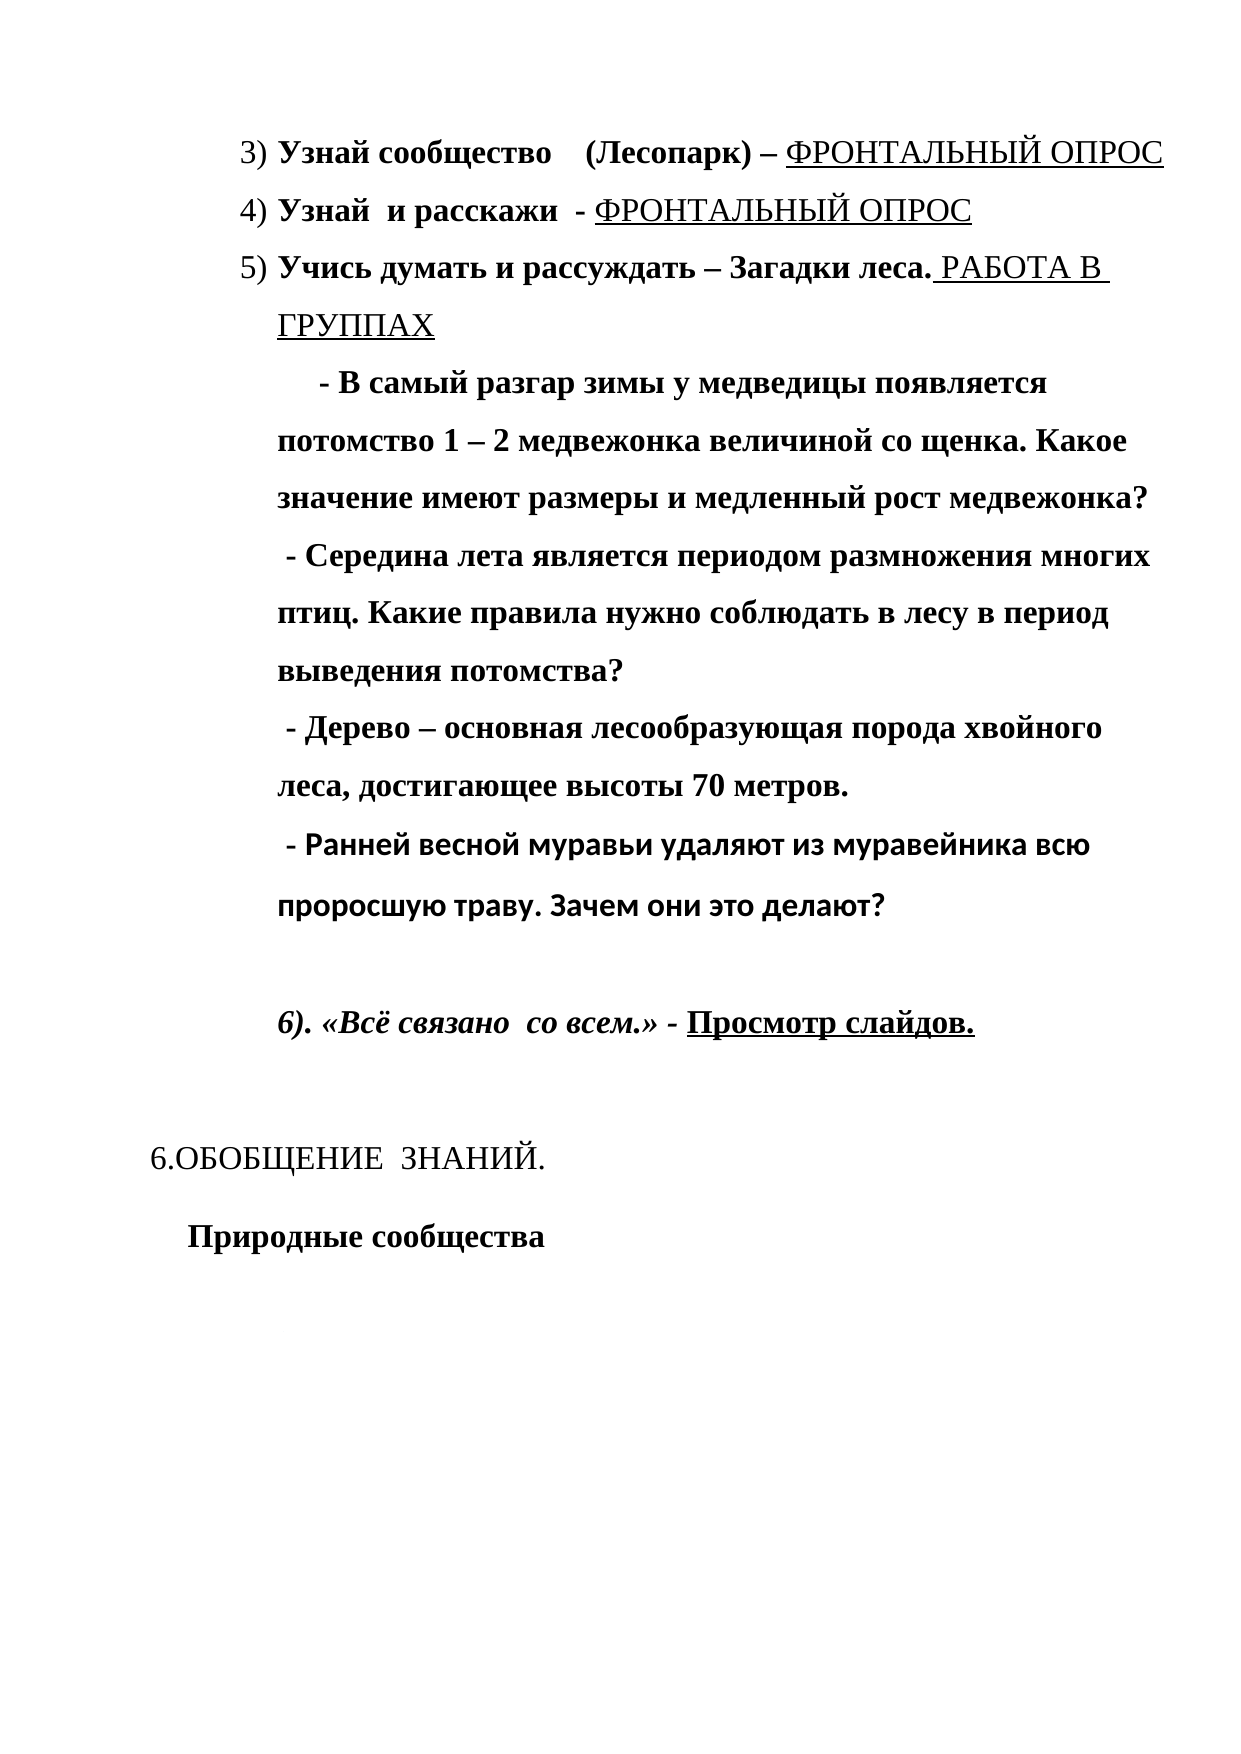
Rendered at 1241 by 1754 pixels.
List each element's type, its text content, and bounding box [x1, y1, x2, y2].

list - Ранней весной муравьи удаляют из муравейника всю проросшую траву. Зачем они это делают? [277, 822, 1165, 924]
list - Дерево – основная лесообразующая порода хвойного леса, достигающее высоты 70 метров. [277, 707, 1165, 803]
list - Середина лета является периодом размножения многих птиц. Какие правила нужно соблюдать в лесу в период выведения потомства? [277, 535, 1165, 688]
text 6.ОБОБЩЕНИЕ ЗНАНИЙ. [150, 1138, 1165, 1176]
list Учись думать и рассуждать – Загадки леса. РАБОТА В ГРУППАХ [239, 247, 1165, 343]
list Природные сообщества [187, 1216, 1165, 1254]
list Узнай сообщество (Лесопарк) – ФРОНТАЛЬНЫЙ ОПРОС [239, 132, 1165, 171]
list - В самый разгар зимы у медведицы появляется потомство 1 – 2 медвежонка величиной со щенка. Какое значение имеют размеры и медленный рост медвежонка? [277, 362, 1165, 516]
list Узнай и расскажи - ФРОНТАЛЬНЫЙ ОПРОС [239, 190, 1165, 228]
list 6). «Всё связано со всем.» - Просмотр слайдов. [277, 1002, 1165, 1040]
